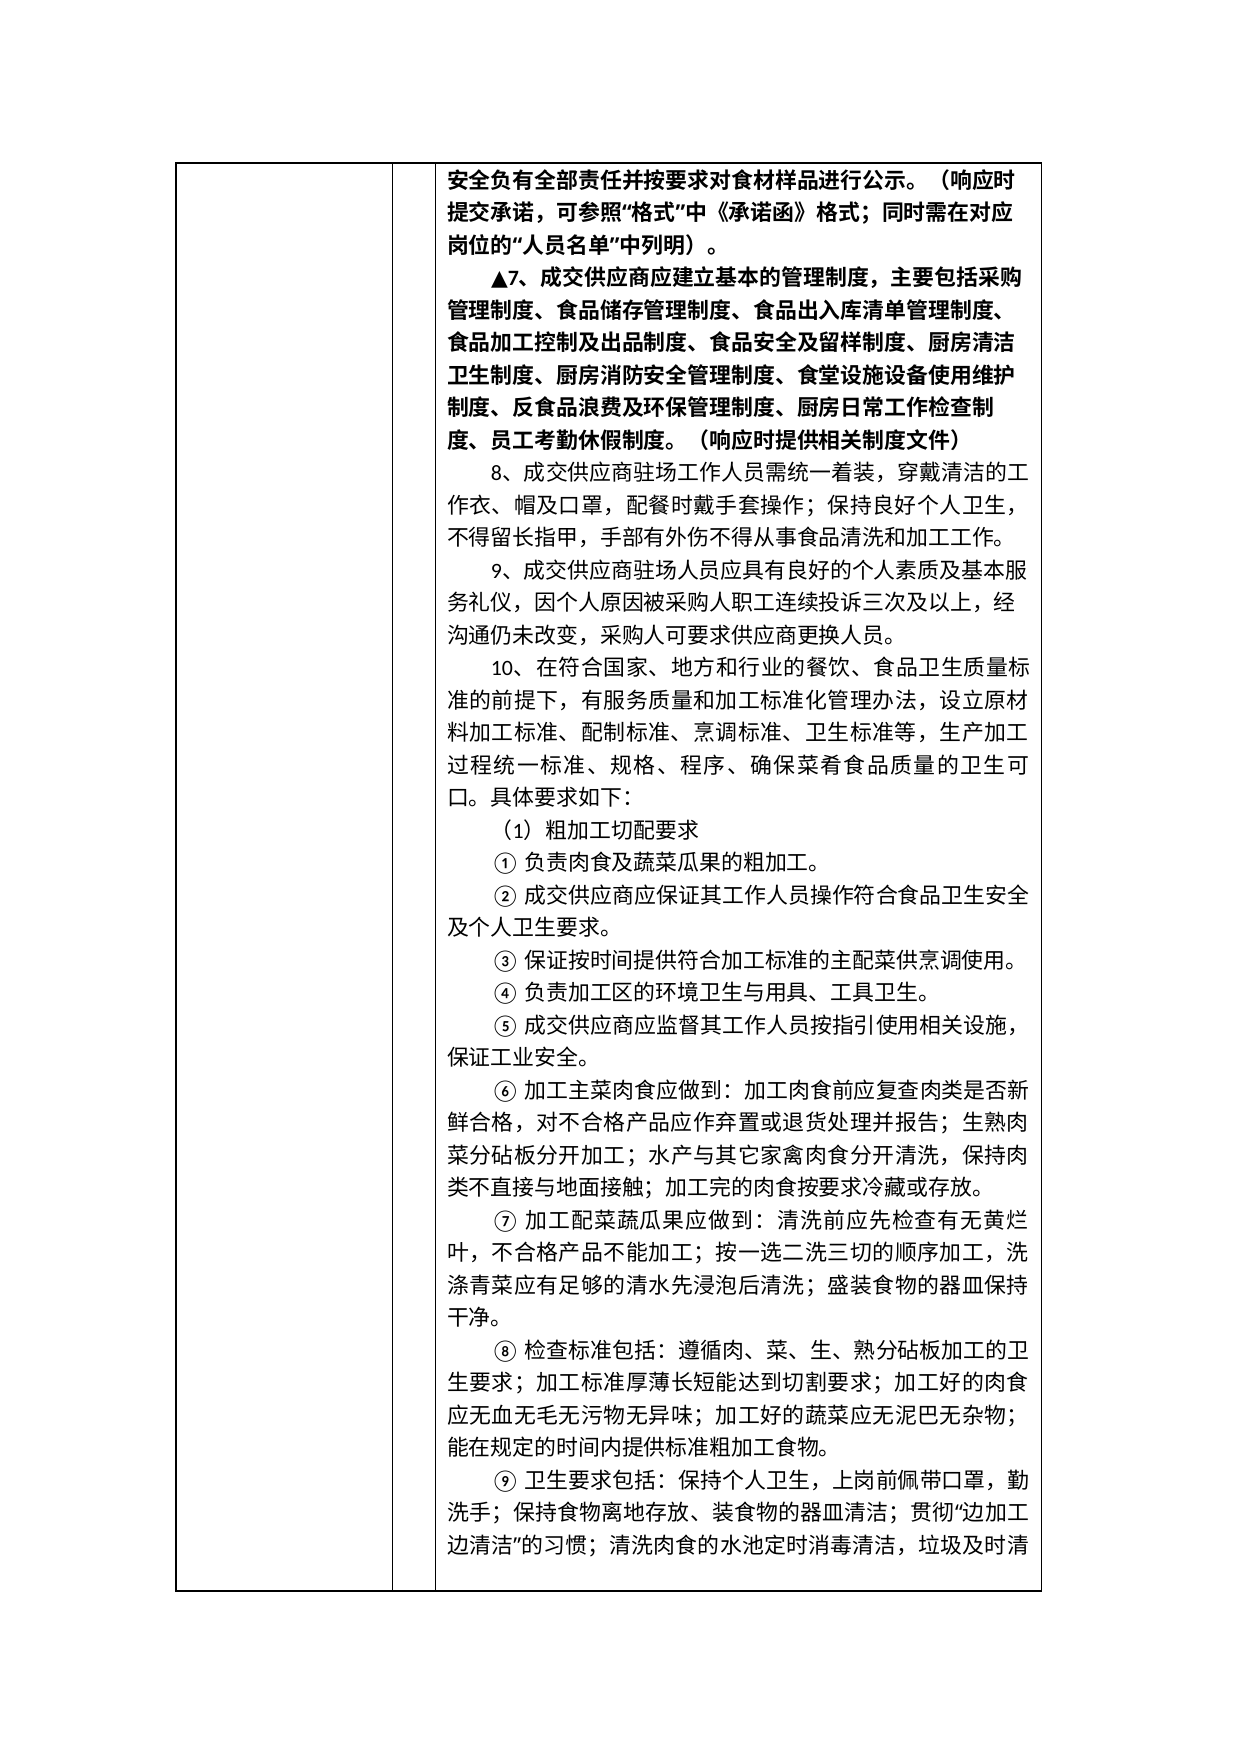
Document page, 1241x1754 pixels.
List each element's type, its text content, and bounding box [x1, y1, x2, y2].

table_cell [177, 164, 392, 1590]
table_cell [436, 164, 1041, 1590]
table_cell 2 [393, 164, 435, 1590]
